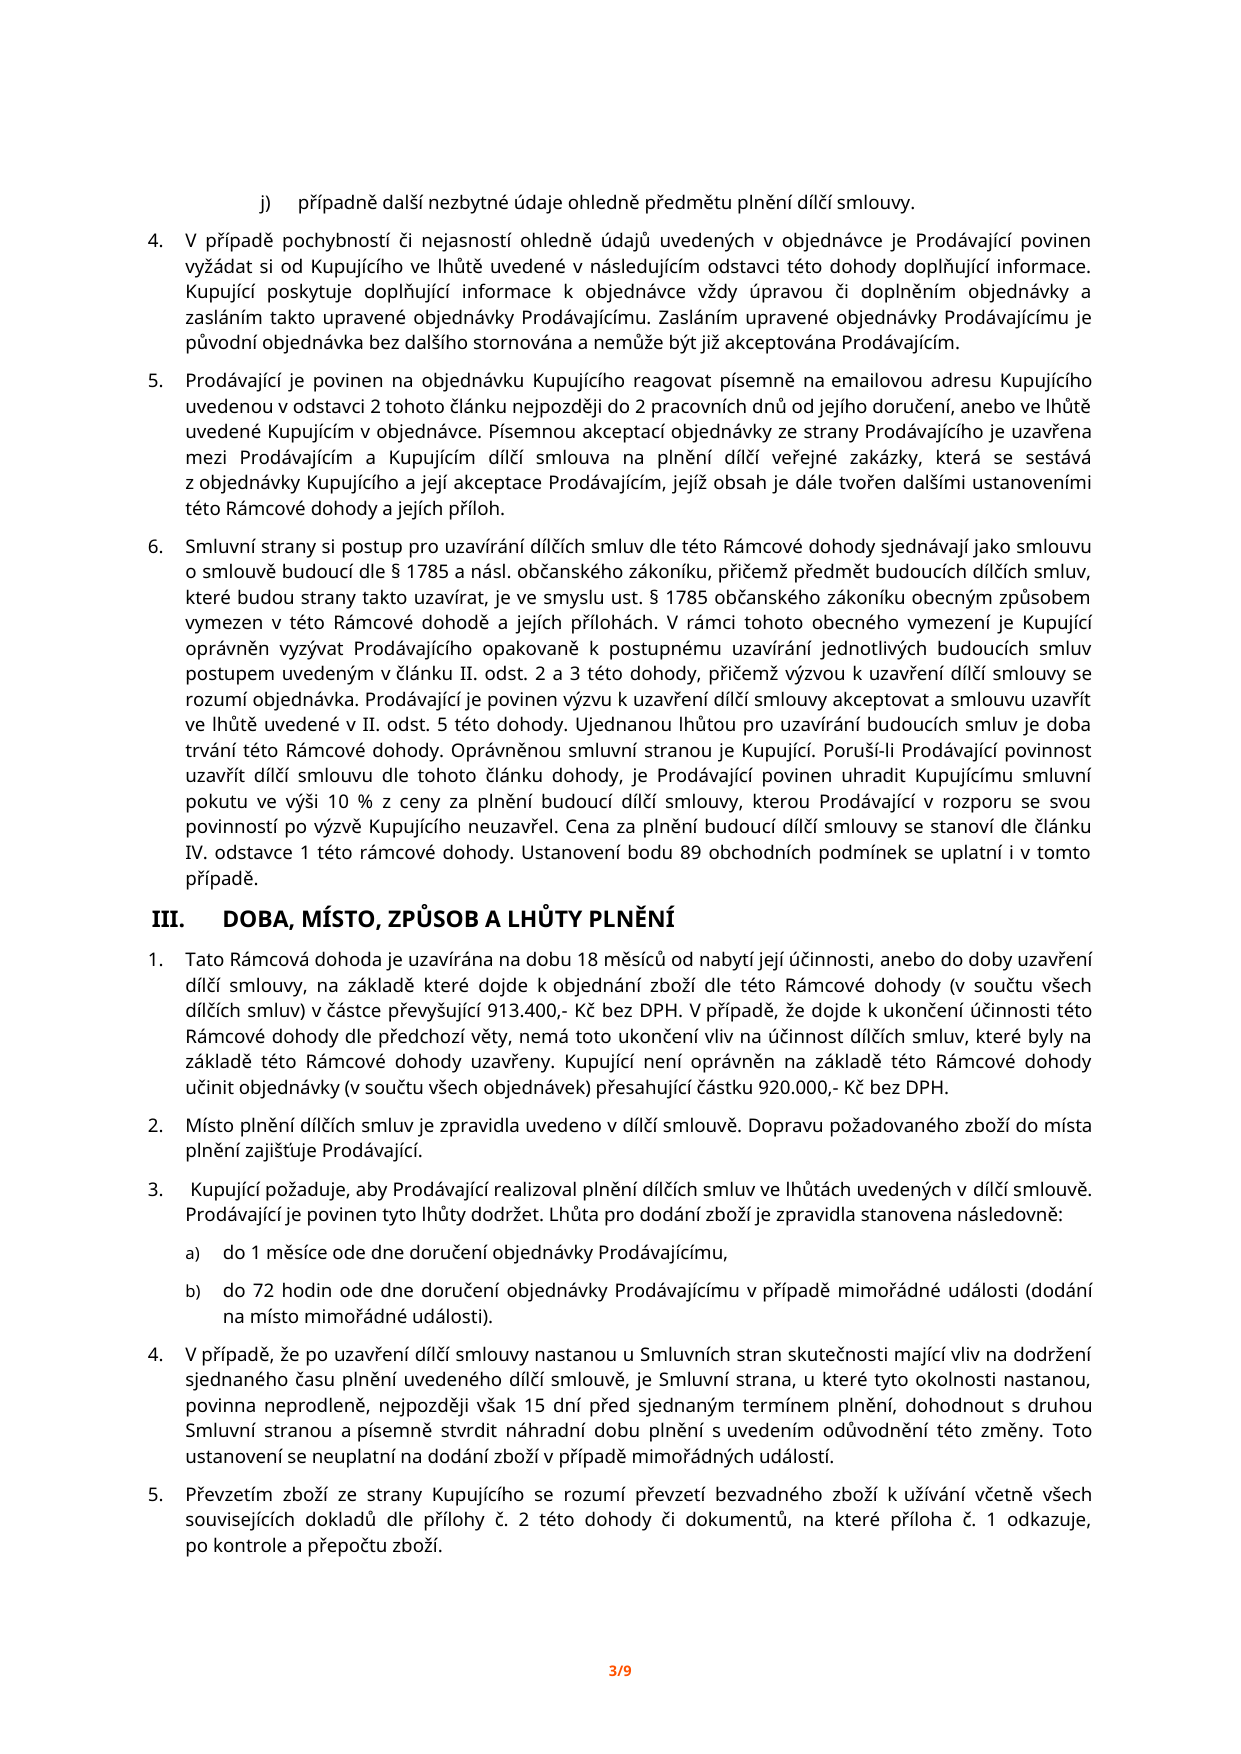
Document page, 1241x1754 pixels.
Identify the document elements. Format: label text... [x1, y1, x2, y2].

list do 1 měsíce ode dne doručení objednávky Prodávajícímu, [185, 1239, 1093, 1265]
list do 72 hodin ode dne doručení objednávky Prodávajícímu v případě mimořádné události (dodání na místo mimořádné události). [185, 1277, 1093, 1328]
text V případě, že po uzavření dílčí smlouvy nastanou u Smluvních stran skutečnosti mající vliv na dodržení sjednaného času plnění uvedeného dílčí smlouvě, je Smluvní strana, u které tyto okolnosti nastanou, povinna neprodleně, nejpozději však 15 dní před sjednaným termínem plnění, dohodnout s druhou Smluvní stranou a písemně stvrdit náhradní dobu plnění s uvedením odůvodnění této změny. Toto ustanovení se neuplatní na dodání zboží v případě mimořádných událostí. [148, 1341, 1093, 1468]
list DOBA, MÍSTO, ZPŮSOB A LHŮTY PLNĚNÍ [185, 903, 1093, 934]
text Smluvní strany si postup pro uzavírání dílčích smluv dle této Rámcové dohody sjednávají jako smlouvu o smlouvě budoucí dle § 1785 a násl. občanského zákoníku, přičemž předmět budoucích dílčích smluv, které budou strany takto uzavírat, je ve smyslu ust. § 1785 občanského zákoníku obecným způsobem vymezen v této Rámcové dohodě a jejích přílohách. V rámci tohoto obecného vymezení je Kupující oprávněn vyzývat Prodávajícího opakovaně k postupnému uzavírání jednotlivých budoucích smluv postupem uvedeným v článku II. odst. 2 a 3 této dohody, přičemž výzvou k uzavření dílčí smlouvy se rozumí objednávka. Prodávající je povinen výzvu k uzavření dílčí smlouvy akceptovat a smlouvu uzavřít ve lhůtě uvedené v II. odst. 5 této dohody. Ujednanou lhůtou pro uzavírání budoucích smluv je doba trvání této Rámcové dohody. Oprávněnou smluvní stranou je Kupující. Poruší-li Prodávající povinnost uzavřít dílčí smlouvu dle tohoto článku dohody, je Prodávající povinen uhradit Kupujícímu smluvní pokutu ve výši 10 % z ceny za plnění budoucí dílčí smlouvy, kterou Prodávající v rozporu se svou povinností po výzvě Kupujícího neuzavřel. Cena za plnění budoucí dílčí smlouvy se stanoví dle článku IV. odstavce 1 této rámcové dohody. Ustanovení bodu 89 obchodních podmínek se uplatní i v tomto případě. [148, 533, 1093, 890]
text V případě pochybností či nejasností ohledně údajů uvedených v objednávce je Prodávající povinen vyžádat si od Kupujícího ve lhůtě uvedené v následujícím odstavci této dohody doplňující informace. Kupující poskytuje doplňující informace k objednávce vždy úpravou či doplněním objednávky a zasláním takto upravené objednávky Prodávajícímu. Zasláním upravené objednávky Prodávajícímu je původní objednávka bez dalšího stornována a nemůže být již akceptována Prodávajícím. [148, 227, 1093, 355]
text Prodávající je povinen na objednávku Kupujícího reagovat písemně na emailovou adresu Kupujícího uvedenou v odstavci 2 tohoto článku nejpozději do 2 pracovních dnů od jejího doručení, anebo ve lhůtě uvedené Kupujícím v objednávce. Písemnou akceptací objednávky ze strany Prodávajícího je uzavřena mezi Prodávajícím a Kupujícím dílčí smlouva na plnění dílčí veřejné zakázky, která se sestává z objednávky Kupujícího a její akceptace Prodávajícím, jejíž obsah je dále tvořen dalšími ustanoveními této Rámcové dohody a jejích příloh. [148, 367, 1093, 521]
text Kupující požaduje, aby Prodávající realizoval plnění dílčích smluv ve lhůtách uvedených v dílčí smlouvě. Prodávající je povinen tyto lhůty dodržet. Lhůta pro dodání zboží je zpravidla stanovena následovně: [148, 1176, 1093, 1227]
list Tato Rámcová dohoda je uzavírána na dobu 18 měsíců od nabytí její účinnosti, anebo do doby uzavření dílčí smlouvy, na základě které dojde k objednání zboží dle této Rámcové dohody (v součtu všech dílčích smluv) v částce převyšující 913.400,- Kč bez DPH. V případě, že dojde k ukončení účinnosti této Rámcové dohody dle předchozí věty, nemá toto ukončení vliv na účinnost dílčích smluv, které byly na základě této Rámcové dohody uzavřeny. Kupující není oprávněn na základě této Rámcové dohody učinit objednávky (v součtu všech objednávek) přesahující částku 920.000,- Kč bez DPH. [148, 947, 1093, 1100]
text Místo plnění dílčích smluv je zpravidla uvedeno v dílčí smlouvě. Dopravu požadovaného zboží do místa plnění zajišťuje Prodávající. [148, 1112, 1093, 1163]
text Převzetím zboží ze strany Kupujícího se rozumí převzetí bezvadného zboží k užívání včetně všech souvisejících dokladů dle přílohy č. 2 této dohody či dokumentů, na které příloha č. 1 odkazuje, po kontrole a přepočtu zboží. [148, 1481, 1093, 1558]
list případně další nezbytné údaje ohledně předmětu plnění dílčí smlouvy. [260, 189, 1093, 215]
